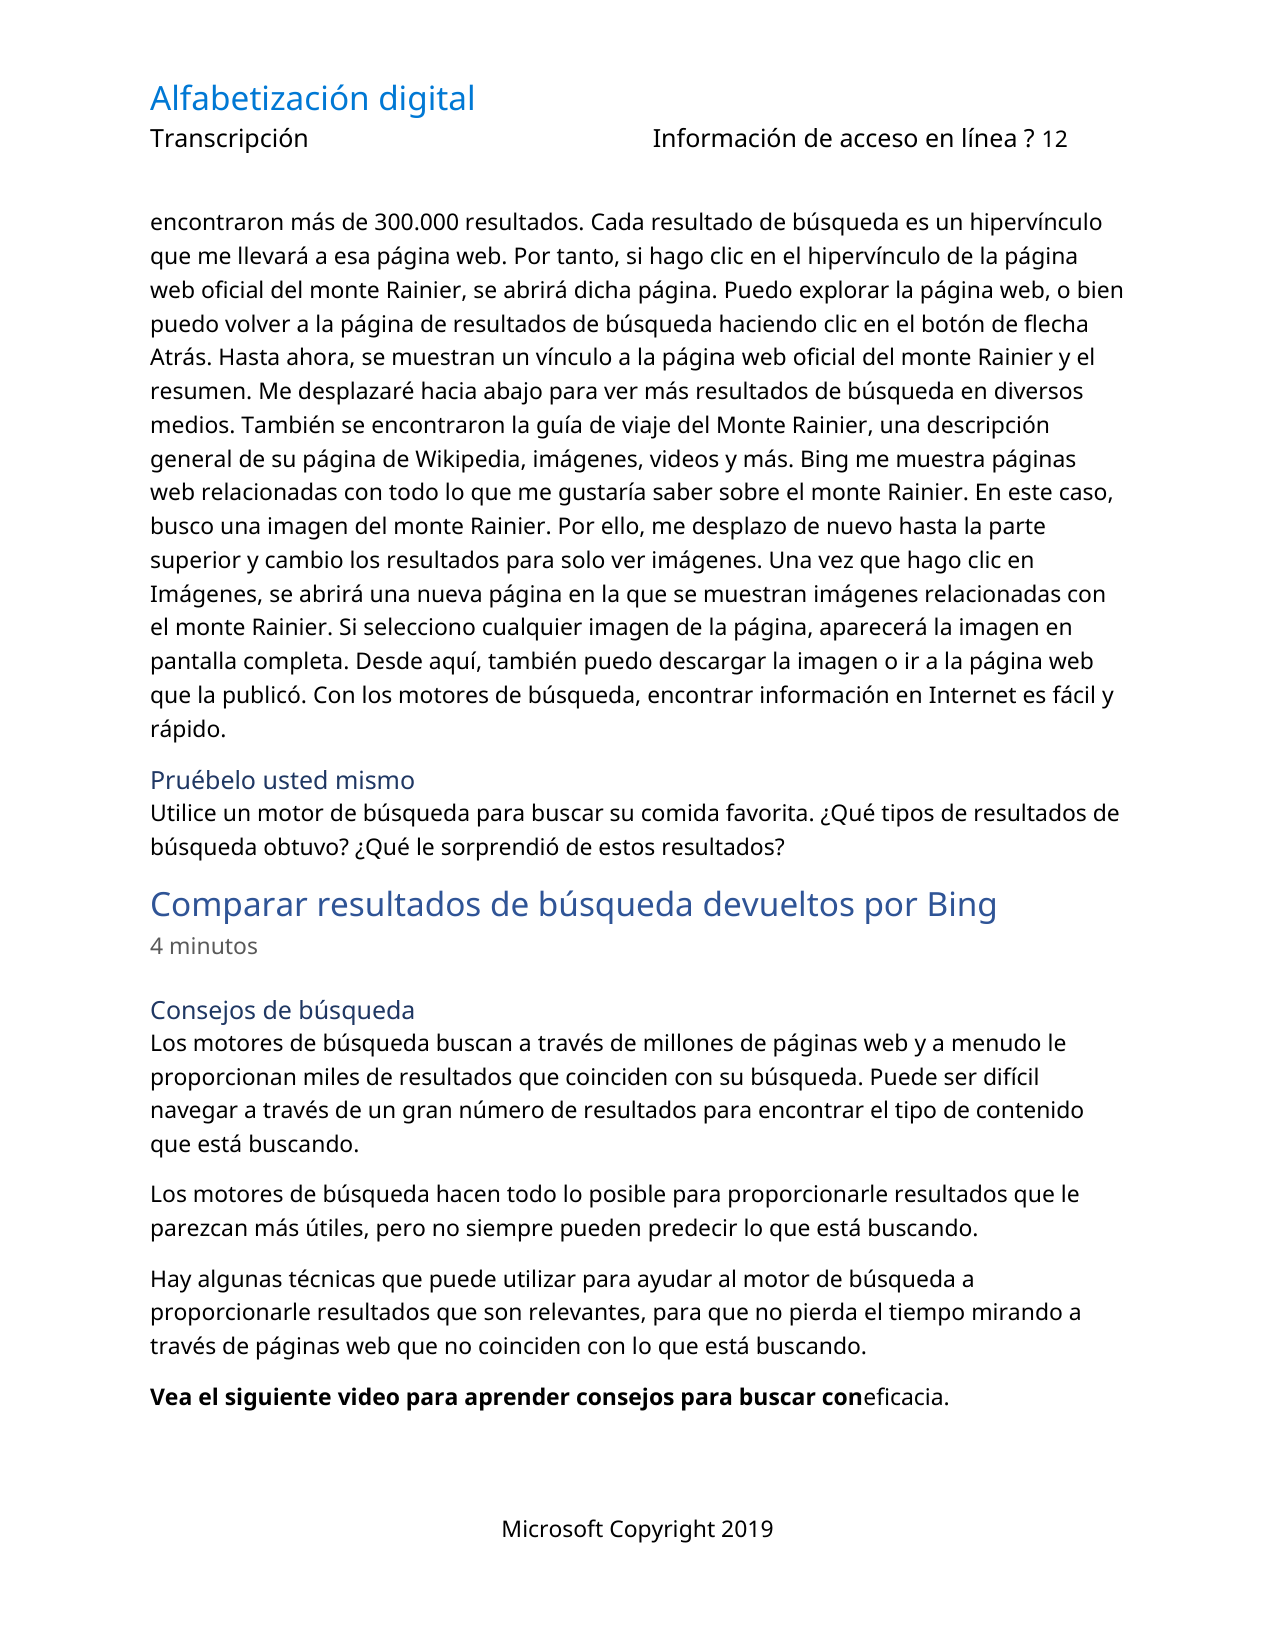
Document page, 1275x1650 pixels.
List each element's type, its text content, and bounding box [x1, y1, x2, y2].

text Hay algunas técnicas que puede utilizar para ayudar al motor de búsqueda a proporcionarle resultados que son relevantes, para que no pierda el tiempo mirando a través de páginas web que no coinciden con lo que está buscando. [150, 1262, 1125, 1361]
subtitle Pruébelo usted mismo [150, 763, 1125, 797]
text Los motores de búsqueda buscan a través de millones de páginas web y a menudo le proporcionan miles de resultados que coinciden con su búsqueda. Puede ser difícil navegar a través de un gran número de resultados para encontrar el tipo de contenido que está buscando. [150, 1027, 1125, 1159]
subtitle Comparar resultados de búsqueda devueltos por Bing [150, 881, 1125, 927]
text Vea el siguiente video para aprender consejos para buscar coneficacia. [150, 1380, 1125, 1412]
text 4 minutos [150, 930, 1125, 961]
text Los motores de búsqueda hacen todo lo posible para proporcionarle resultados que le parezcan más útiles, pero no siempre pueden predecir lo que está buscando. [150, 1178, 1125, 1243]
subtitle Consejos de búsqueda [150, 993, 1125, 1027]
text Utilice un motor de búsqueda para buscar su comida favorita. ¿Qué tipos de resultados de búsqueda obtuvo? ¿Qué le sorprendió de estos resultados? [150, 797, 1125, 862]
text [150, 206, 1125, 744]
